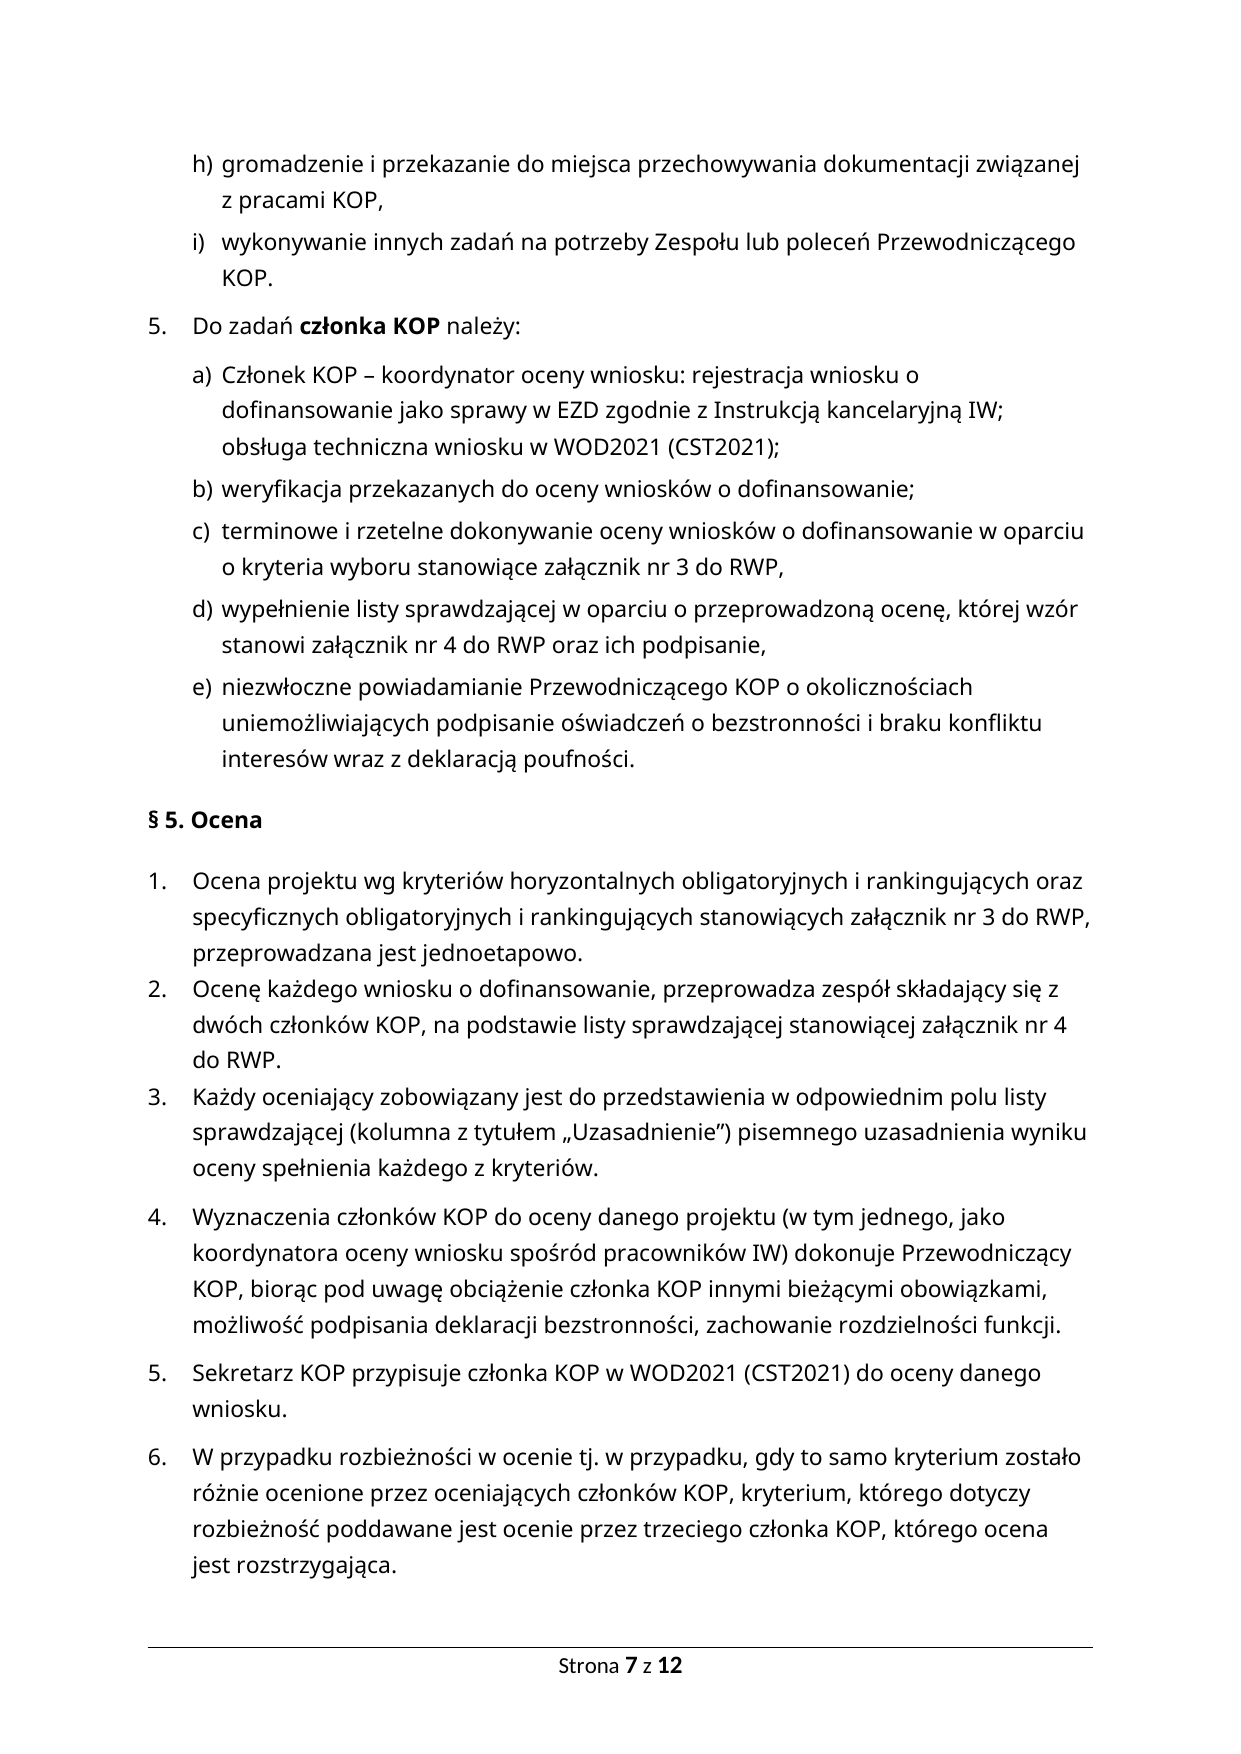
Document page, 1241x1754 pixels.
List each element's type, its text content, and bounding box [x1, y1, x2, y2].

list niezwłoczne powiadamianie Przewodniczącego KOP o okolicznościach uniemożliwiających podpisanie oświadczeń o bezstronności i braku konfliktu interesów wraz z deklaracją poufności. [192, 671, 1093, 774]
list Ocena projektu wg kryteriów horyzontalnych obligatoryjnych i rankingujących oraz specyficznych obligatoryjnych i rankingujących stanowiących załącznik nr 3 do RWP, przeprowadzana jest jednoetapowo. [148, 865, 1093, 968]
subtitle § 5. Ocena [148, 804, 1093, 835]
list Sekretarz KOP przypisuje członka KOP w WOD2021 (CST2021) do oceny danego wniosku. [148, 1357, 1093, 1424]
list Do zadań członka KOP należy: [148, 310, 1093, 341]
list Ocenę każdego wniosku o dofinansowanie, przeprowadza zespół składający się z dwóch członków KOP, na podstawie listy sprawdzającej stanowiącej załącznik nr 4 do RWP. [148, 973, 1093, 1076]
list weryfikacja przekazanych do oceny wniosków o dofinansowanie; [192, 473, 1093, 504]
list Wyznaczenia członków KOP do oceny danego projektu (w tym jednego, jako koordynatora oceny wniosku spośród pracowników IW) dokonuje Przewodniczący KOP, biorąc pod uwagę obciążenie członka KOP innymi bieżącymi obowiązkami, możliwość podpisania deklaracji bezstronności, zachowanie rozdzielności funkcji. [148, 1201, 1093, 1340]
list wypełnienie listy sprawdzającej w oparciu o przeprowadzoną ocenę, której wzór stanowi załącznik nr 4 do RWP oraz ich podpisanie, [192, 593, 1093, 660]
list Każdy oceniający zobowiązany jest do przedstawienia w odpowiednim polu listy sprawdzającej (kolumna z tytułem „Uzasadnienie”) pisemnego uzasadnienia wyniku oceny spełnienia każdego z kryteriów. [148, 1080, 1093, 1183]
list gromadzenie i przekazanie do miejsca przechowywania dokumentacji związanej z pracami KOP, [192, 148, 1093, 215]
list W przypadku rozbieżności w ocenie tj. w przypadku, gdy to samo kryterium zostało różnie ocenione przez oceniających członków KOP, kryterium, którego dotyczy rozbieżność poddawane jest ocenie przez trzeciego członka KOP, którego ocena jest rozstrzygająca. [148, 1441, 1093, 1580]
list wykonywanie innych zadań na potrzeby Zespołu lub poleceń Przewodniczącego KOP. [192, 226, 1093, 293]
list Członek KOP – koordynator oceny wniosku: rejestracja wniosku o dofinansowanie jako sprawy w EZD zgodnie z Instrukcją kancelaryjną IW; obsługa techniczna wniosku w WOD2021 (CST2021); [192, 358, 1093, 462]
list terminowe i rzetelne dokonywanie oceny wniosków o dofinansowanie w oparciu o kryteria wyboru stanowiące załącznik nr 3 do RWP, [192, 515, 1093, 582]
